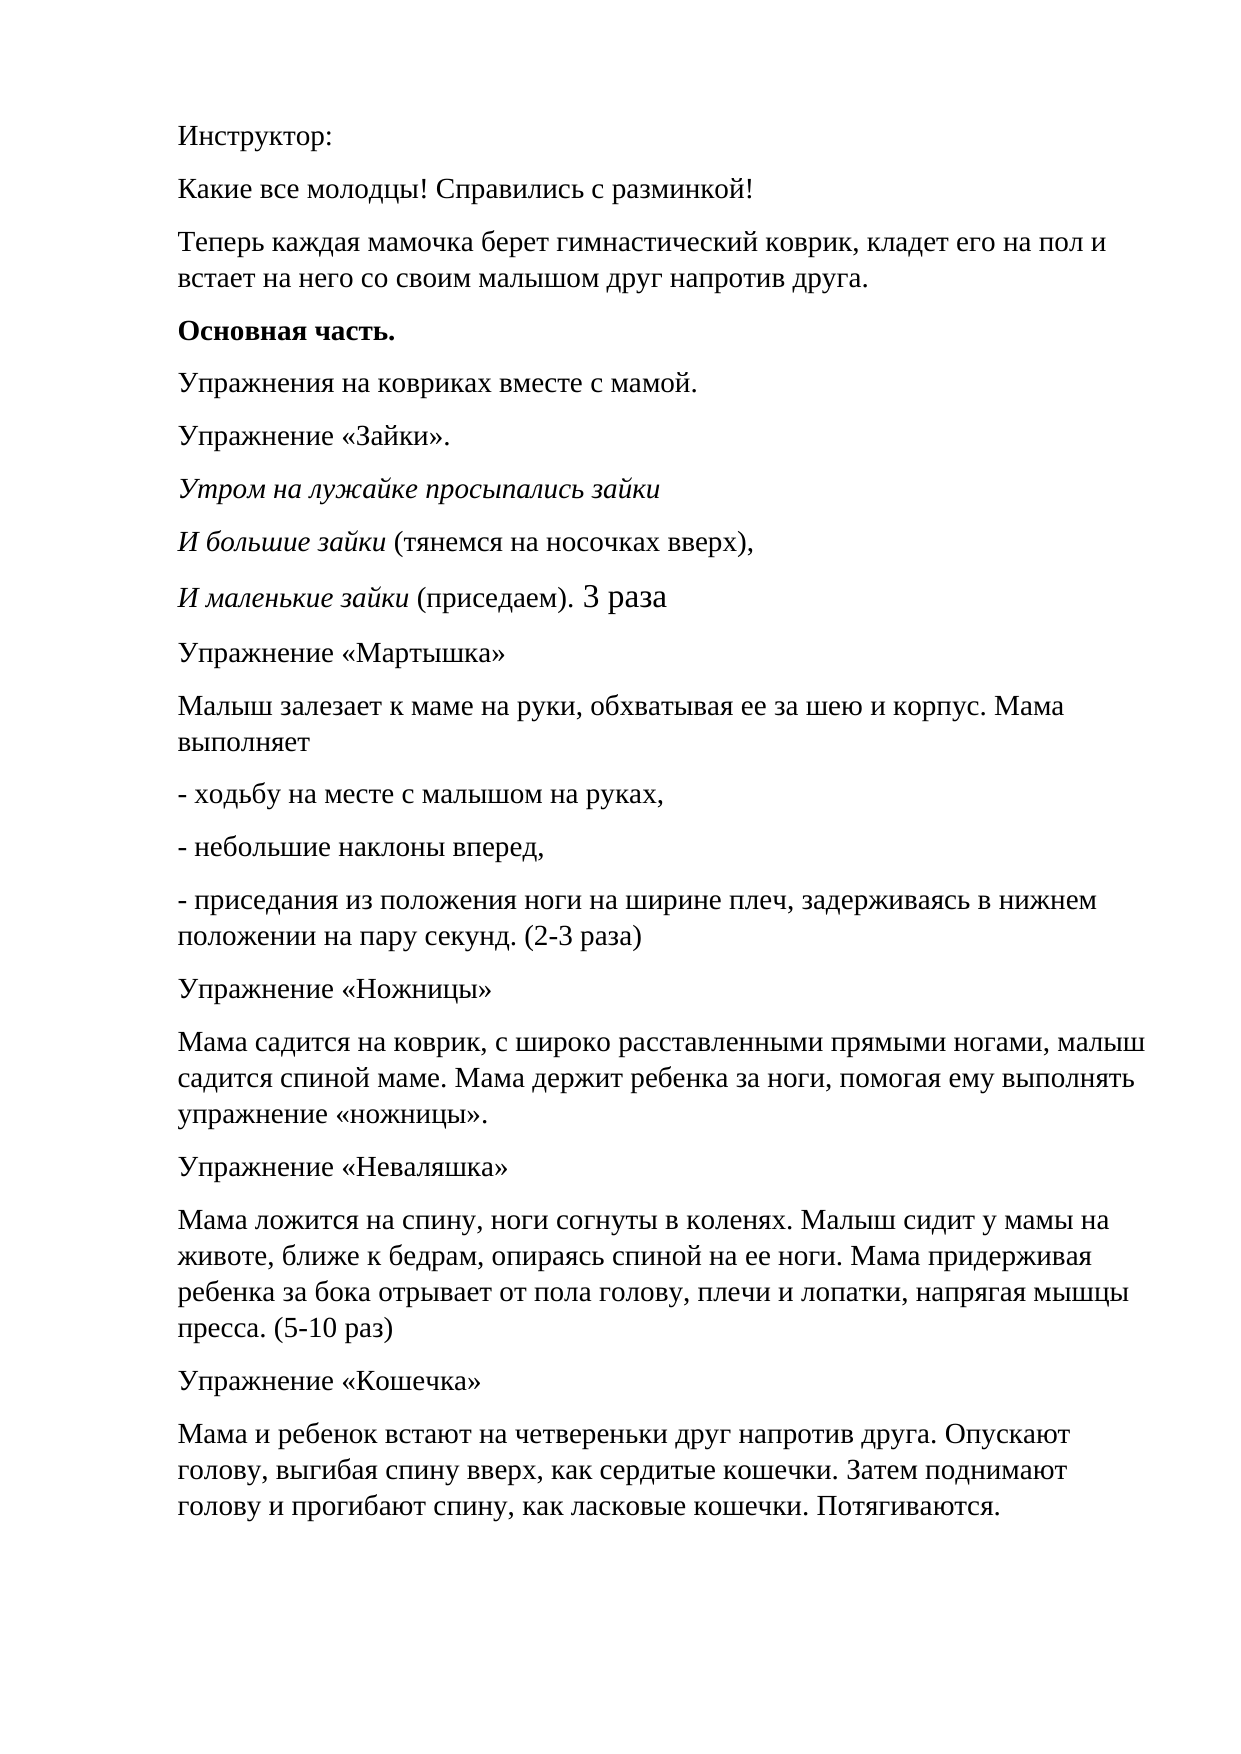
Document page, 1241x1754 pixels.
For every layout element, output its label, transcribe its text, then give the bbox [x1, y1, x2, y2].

text Основная часть. [177, 313, 1152, 346]
text Упражнение «Кошечка» [177, 1363, 1152, 1397]
text - ходьбу на месте с малышом на руках, [177, 777, 1152, 810]
text Упражнения на ковриках вместе с мамой. [177, 366, 1152, 399]
text Упражнение «Зайки». [177, 418, 1152, 452]
text Упражнение «Неваляшка» [177, 1149, 1152, 1183]
text И большие зайки (тянемся на носочках вверх), [177, 524, 1152, 557]
text Упражнение «Мартышка» [177, 635, 1152, 668]
text - приседания из положения ноги на ширине плеч, задерживаясь в нижнем положении на пару секунд. (2-3 раза) [177, 882, 1152, 952]
text Теперь каждая мамочка берет гимнастический коврик, кладет его на пол и встает на него со своим малышом друг напротив друга. [177, 224, 1152, 293]
text Мама садится на коврик, с широко расставленными прямыми ногами, малыш садится спиной маме. Мама держит ребенка за ноги, помогая ему выполнять упражнение «ножницы». [177, 1024, 1152, 1130]
text Упражнение «Ножницы» [177, 971, 1152, 1005]
text Мама и ребенок встают на четвереньки друг напротив друга. Опускают голову, выгибая спину вверх, как сердитые кошечки. Затем поднимают голову и прогибают спину, как ласковые кошечки. Потягиваются. [177, 1416, 1152, 1522]
text Малыш залезает к маме на руки, обхватывая ее за шею и корпус. Мама выполняет [177, 688, 1152, 757]
text Утром на лужайке просыпались зайки [177, 471, 1152, 505]
text - небольшие наклоны вперед, [177, 829, 1152, 863]
text Какие все молодцы! Справились с разминкой! [177, 171, 1152, 204]
text Инструктор: [177, 118, 1152, 152]
text И маленькие зайки (приседаем). 3 раза [177, 577, 1152, 615]
text Мама ложится на спину, ноги согнуты в коленях. Малыш сидит у мамы на животе, ближе к бедрам, опираясь спиной на ее ноги. Мама придерживая ребенка за бока отрывает от пола голову, плечи и лопатки, напрягая мышцы пресса. (5-10 раз) [177, 1202, 1152, 1344]
